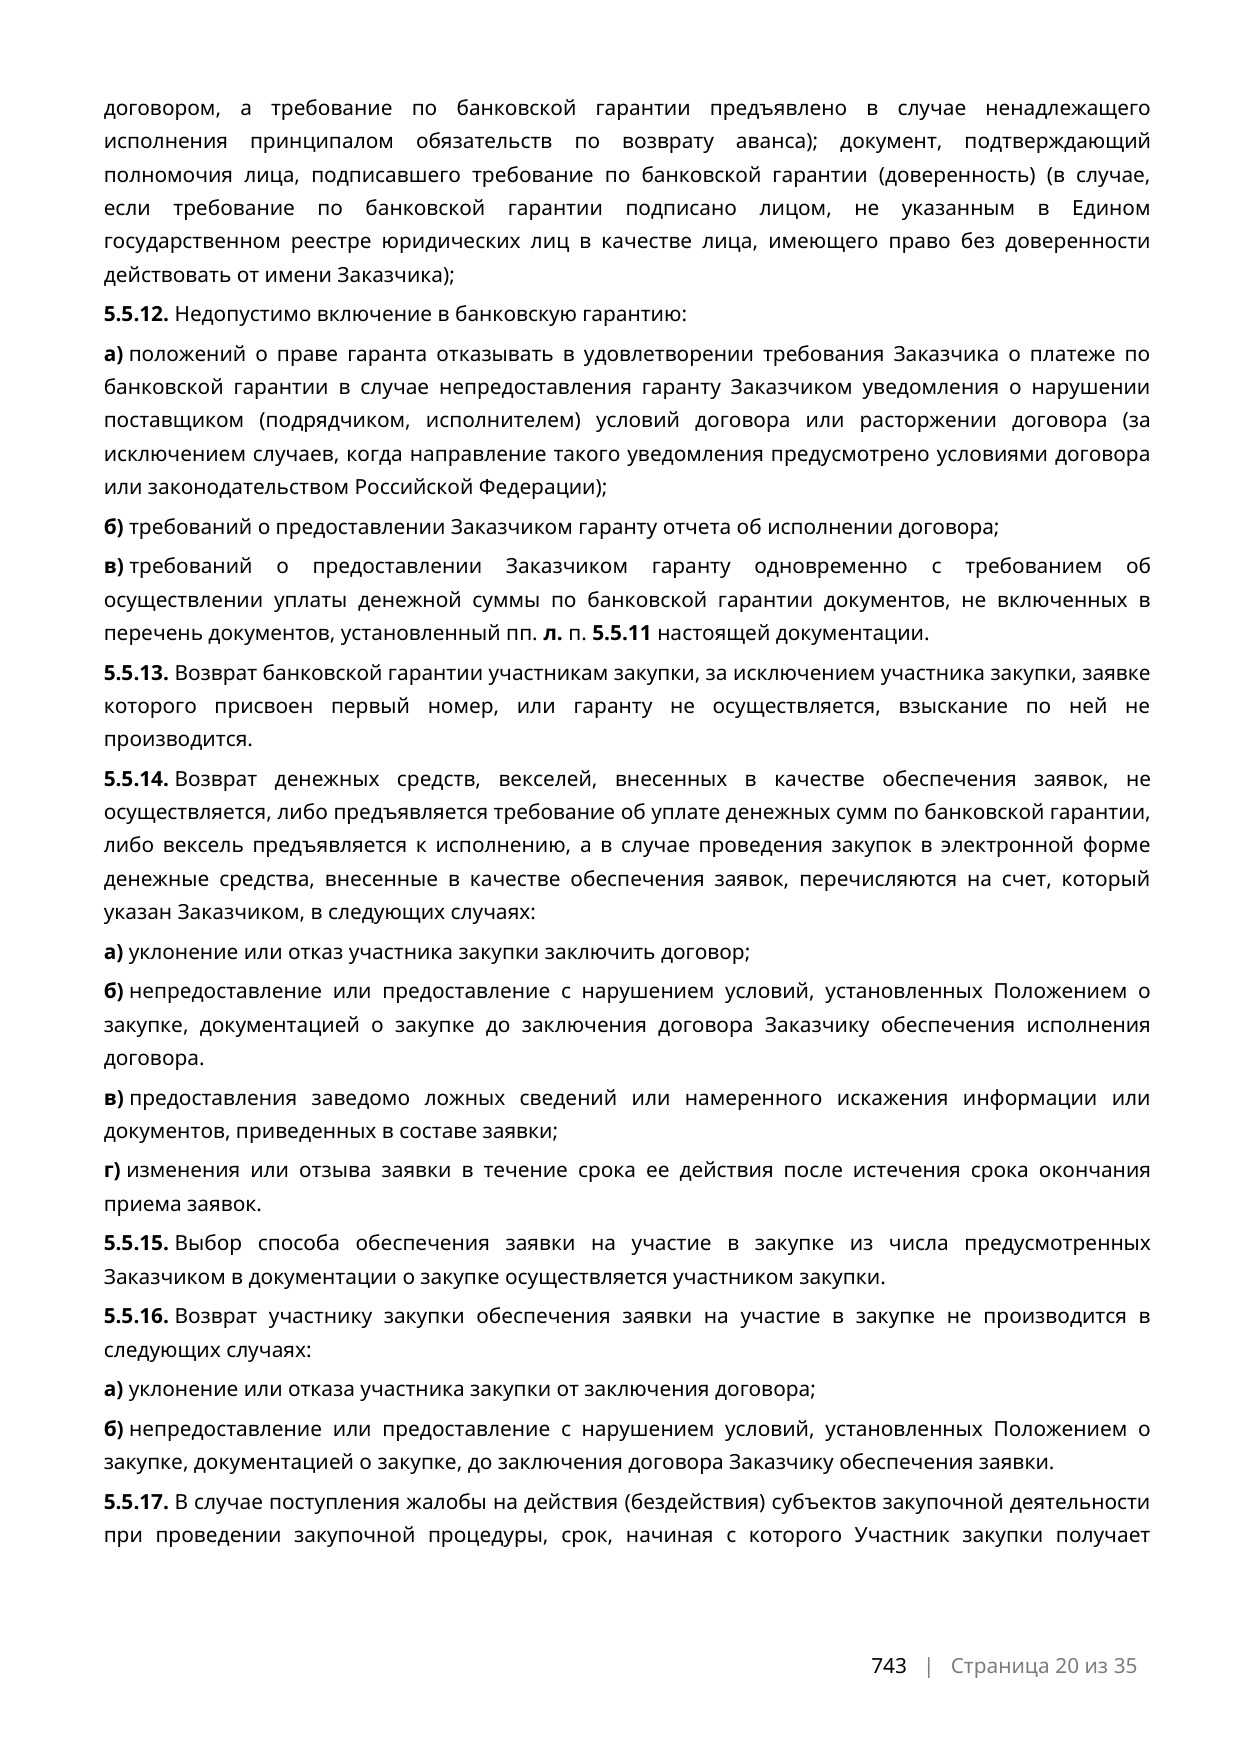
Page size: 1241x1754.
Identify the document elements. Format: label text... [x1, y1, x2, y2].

text положений о праве гаранта отказывать в удовлетворении требования Заказчика о платеже по банковской гарантии в случае непредоставления гаранту Заказчиком уведомления о нарушении поставщиком (подрядчиком, исполнителем) условий договора или расторжении договора (за исключением случаев, когда направление такого уведомления предусмотрено условиями договора или законодательством Российской Федерации); [103, 334, 1152, 501]
text Возврат банковской гарантии участникам закупки, за исключением участника закупки, заявке которого присвоен первый номер, или гаранту не осуществляется, взыскание по ней не производится. [103, 653, 1152, 753]
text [103, 89, 1152, 289]
text уклонение или отказа участника закупки от заключения договора; [103, 1370, 1152, 1403]
text предоставления заведомо ложных сведений или намеренного искажения информации или документов, приведенных в составе заявки; [103, 1078, 1152, 1145]
text Возврат денежных средств, векселей, внесенных в качестве обеспечения заявок, не осуществляется, либо предъявляется требование об уплате денежных сумм по банковской гарантии, либо вексель предъявляется к исполнению, а в случае проведения закупок в электронной форме денежные средства, внесенные в качестве обеспечения заявок, перечисляются на счет, который указан Заказчиком, в следующих случаях: [103, 759, 1152, 926]
text изменения или отзыва заявки в течение срока ее действия после истечения срока окончания приема заявок. [103, 1151, 1152, 1218]
text непредоставление или предоставление с нарушением условий, установленных Положением о закупке, документацией о закупке до заключения договора Заказчику обеспечения исполнения договора. [103, 972, 1152, 1072]
text Возврат участнику закупки обеспечения заявки на участие в закупке не производится в следующих случаях: [103, 1297, 1152, 1364]
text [103, 1482, 1152, 1549]
text требований о предоставлении Заказчиком гаранту отчета об исполнении договора; [103, 507, 1152, 541]
text требований о предоставлении Заказчиком гаранту одновременно с требованием об осуществлении уплаты денежной суммы по банковской гарантии документов, не включенных в перечень документов, установленный пп. л. п. 5.5.11 настоящей документации. [103, 547, 1152, 647]
text непредоставление или предоставление с нарушением условий, установленных Положением о закупке, документацией о закупке, до заключения договора Заказчику обеспечения заявки. [103, 1409, 1152, 1476]
text Недопустимо включение в банковскую гарантию: [103, 295, 1152, 328]
text уклонение или отказ участника закупки заключить договор; [103, 932, 1152, 966]
text Выбор способа обеспечения заявки на участие в закупке из числа предусмотренных Заказчиком в документации о закупке осуществляется участником закупки. [103, 1224, 1152, 1291]
